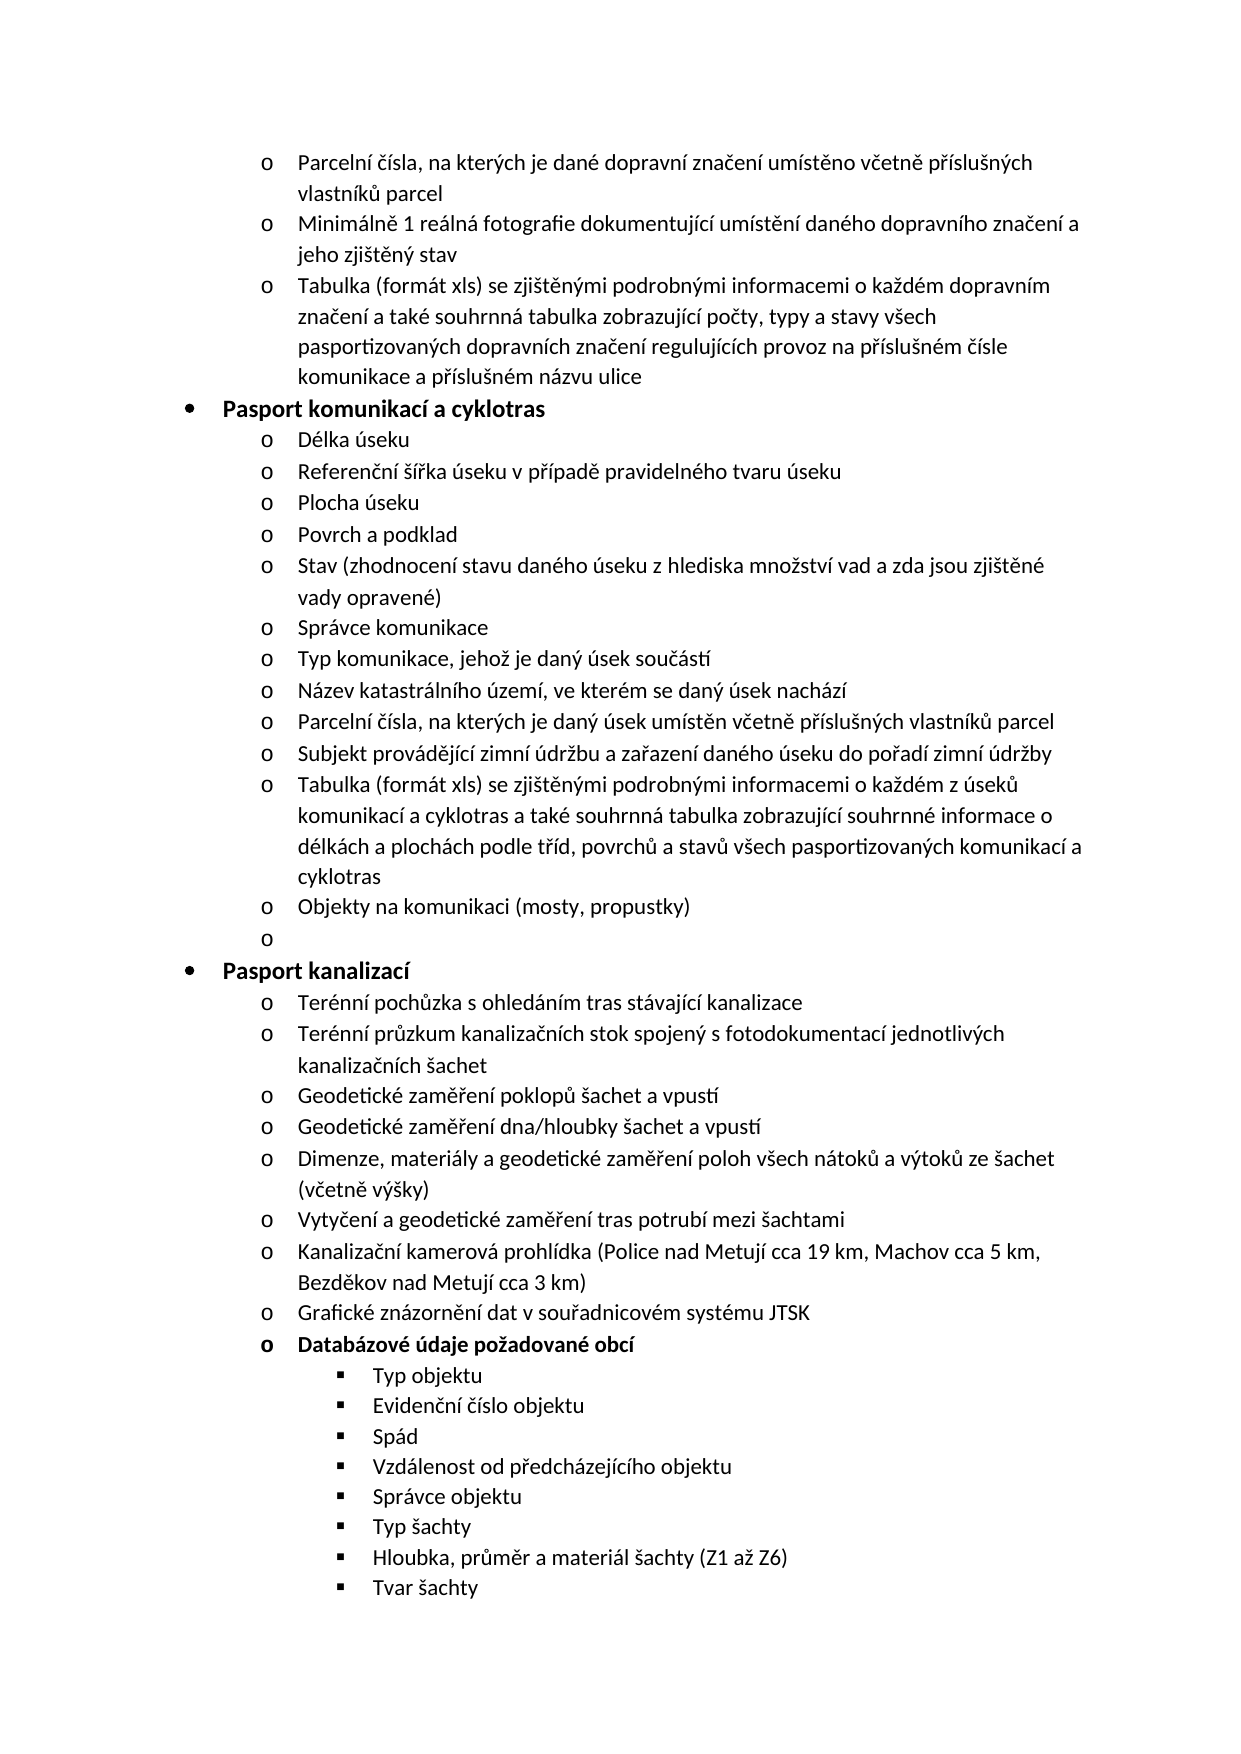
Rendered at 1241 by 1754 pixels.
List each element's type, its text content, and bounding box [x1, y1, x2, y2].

list Pasport kanalizací [185, 955, 1093, 986]
list Tabulka (formát xls) se zjištěnými podrobnými informacemi o každém z úseků komunikací a cyklotras a také souhrnná tabulka zobrazující souhrnné informace o délkách a plochách podle tříd, povrchů a stavů všech pasportizovaných komunikací a cyklotras [260, 770, 1093, 890]
list Typ šachty [335, 1512, 1093, 1541]
list Dimenze, materiály a geodetické zaměření poloh všech nátoků a výtoků ze šachet (včetně výšky) [260, 1144, 1093, 1203]
list Tabulka (formát xls) se zjištěnými podrobnými informacemi o každém dopravním značení a také souhrnná tabulka zobrazující počty, typy a stavy všech pasportizovaných dopravních značení regulujících provoz na příslušném čísle komunikace a příslušném názvu ulice [260, 271, 1093, 391]
list Správce objektu [335, 1482, 1093, 1510]
list Geodetické zaměření poklopů šachet a vpustí [260, 1081, 1093, 1110]
list Stav (zhodnocení stavu daného úseku z hlediska množství vad a zda jsou zjištěné vady opravené) [260, 551, 1093, 611]
list Geodetické zaměření dna/hloubky šachet a vpustí [260, 1112, 1093, 1142]
list Objekty na komunikaci (mosty, propustky) [260, 892, 1093, 921]
list Délka úseku [260, 426, 1093, 455]
list Povrch a podklad [260, 520, 1093, 549]
list Plocha úseku [260, 488, 1093, 518]
list Spád [335, 1422, 1093, 1450]
list Tvar šachty [335, 1573, 1093, 1601]
list Minimálně 1 reálná fotografie dokumentující umístění daného dopravního značení a jeho zjištěný stav [260, 209, 1093, 268]
list Vytyčení a geodetické zaměření tras potrubí mezi šachtami [260, 1206, 1093, 1235]
list Typ komunikace, jehož je daný úsek součástí [260, 644, 1093, 674]
list Parcelní čísla, na kterých je dané dopravní značení umístěno včetně příslušných vlastníků parcel [260, 148, 1093, 207]
list Správce komunikace [260, 613, 1093, 642]
list Typ objektu [335, 1361, 1093, 1389]
list Grafické znázornění dat v souřadnicovém systému JTSK [260, 1298, 1093, 1328]
list Subjekt provádějící zimní údržbu a zařazení daného úseku do pořadí zimní údržby [260, 739, 1093, 768]
list Terénní pochůzka s ohledáním tras stávající kanalizace [260, 988, 1093, 1017]
list Terénní průzkum kanalizačních stok spojený s fotodokumentací jednotlivých kanalizačních šachet [260, 1019, 1093, 1079]
list Vzdálenost od předcházejícího objektu [335, 1452, 1093, 1480]
list Pasport komunikací a cyklotras [185, 393, 1093, 423]
list Databázové údaje požadované obcí [260, 1330, 1093, 1359]
list Kanalizační kamerová prohlídka (Police nad Metují cca 19 km, Machov cca 5 km, Bezděkov nad Metují cca 3 km) [260, 1237, 1093, 1296]
list Název katastrálního území, ve kterém se daný úsek nachází [260, 676, 1093, 705]
list Parcelní čísla, na kterých je daný úsek umístěn včetně příslušných vlastníků parcel [260, 707, 1093, 737]
list Evidenční číslo objektu [335, 1392, 1093, 1420]
list Referenční šířka úseku v případě pravidelného tvaru úseku [260, 457, 1093, 486]
list Hloubka, průměr a materiál šachty (Z1 až Z6) [335, 1543, 1093, 1571]
